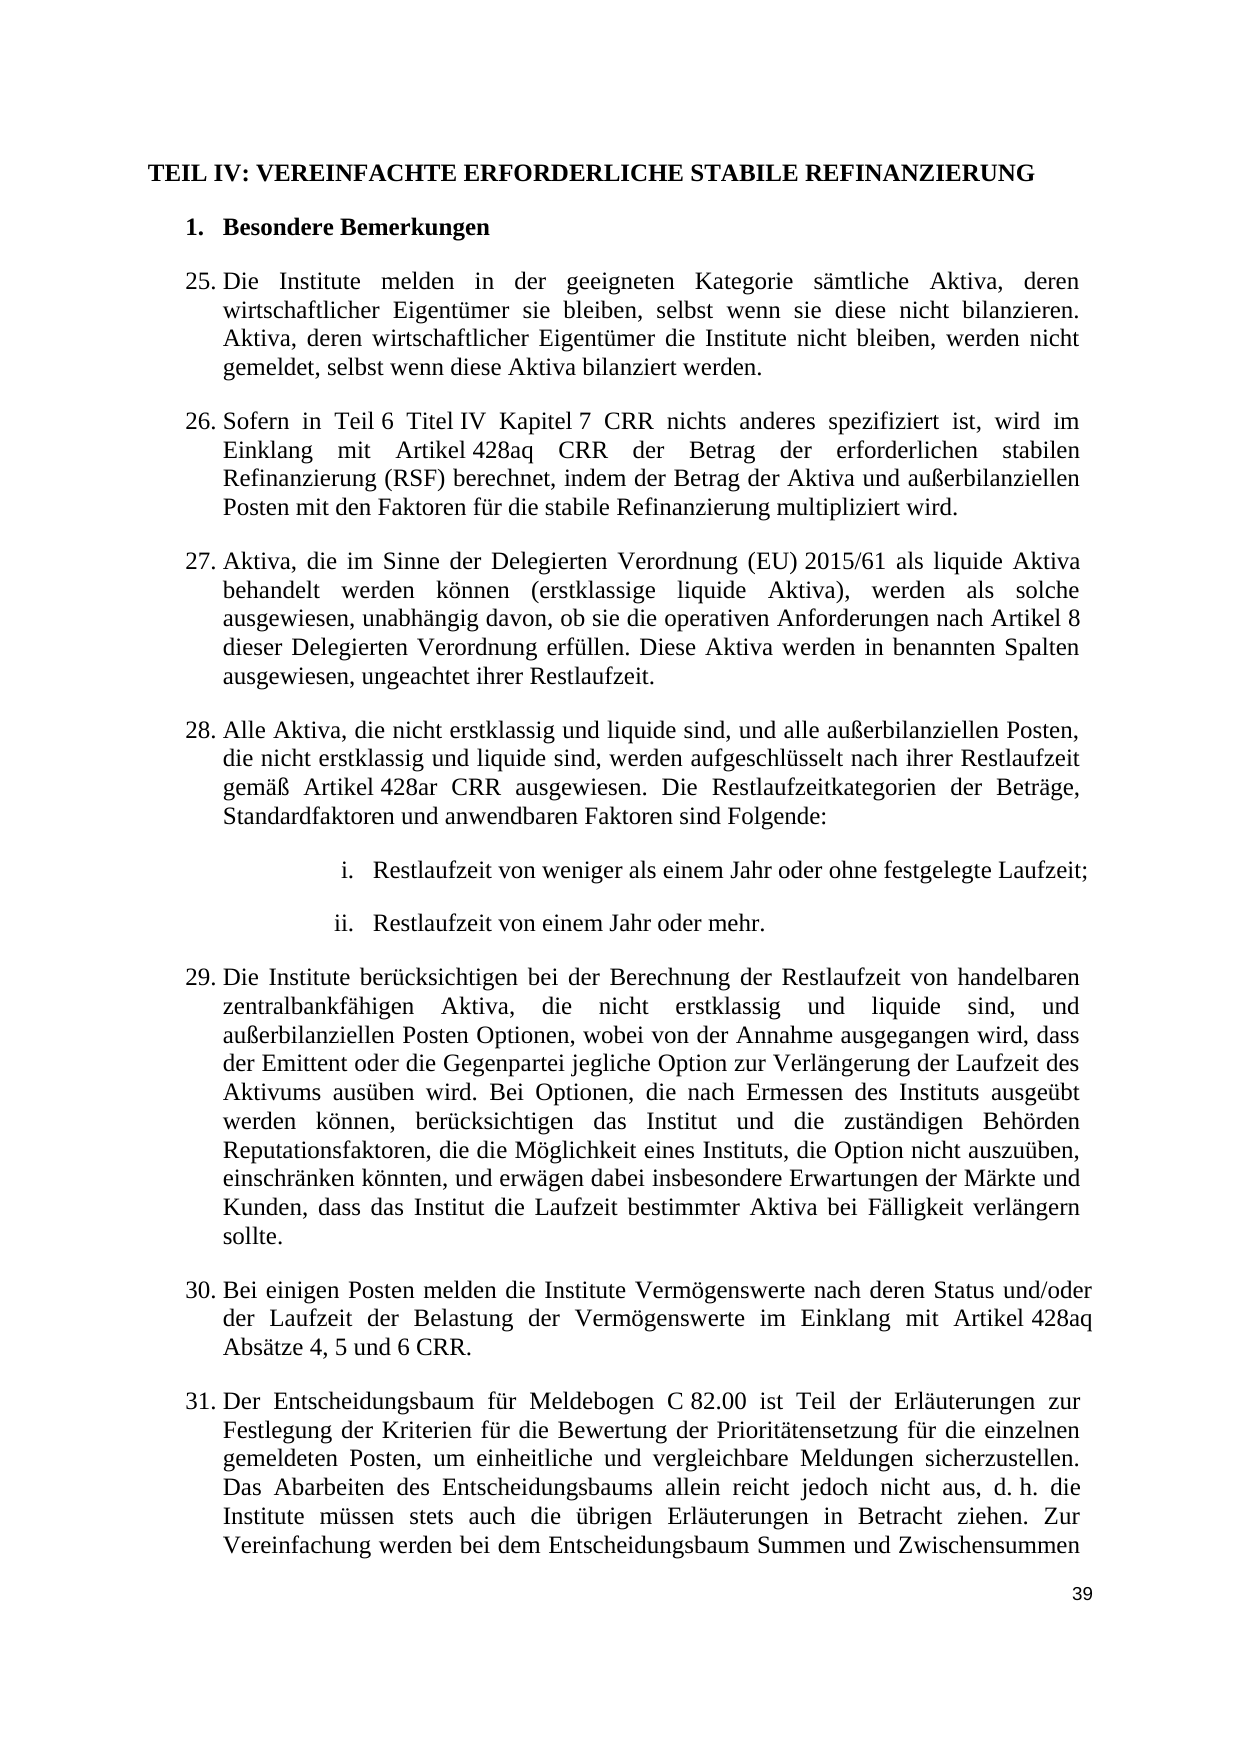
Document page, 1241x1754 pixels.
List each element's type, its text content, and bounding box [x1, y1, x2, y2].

list Sofern in Teil 6 Titel IV Kapitel 7 CRR nichts anderes spezifiziert ist, wird im Einklang mit Artikel 428aq CRR der Betrag der erforderlichen stabilen Refinanzierung (RSF) berechnet, indem der Betrag der Aktiva und außerbilanziellen Posten mit den Faktoren für die stabile Refinanzierung multipliziert wird. [185, 406, 1080, 521]
list Alle Aktiva, die nicht erstklassig und liquide sind, und alle außerbilanziellen Posten, die nicht erstklassig und liquide sind, werden aufgeschlüsselt nach ihrer Restlaufzeit gemäß Artikel 428ar CRR ausgewiesen. Die Restlaufzeitkategorien der Beträge, Standardfaktoren und anwendbaren Faktoren sind Folgende: [185, 715, 1081, 830]
text TEIL IV: VEREINFACHTE ERFORDERLICHE STABILE REFINANZIERUNG [148, 158, 1092, 187]
list Restlaufzeit von weniger als einem Jahr oder ohne festgelegte Laufzeit; [354, 855, 1092, 883]
list Besondere Bemerkungen [185, 212, 1092, 241]
list Restlaufzeit von einem Jahr oder mehr. [354, 908, 1092, 937]
list Bei einigen Posten melden die Institute Vermögenswerte nach deren Status und/oder der Laufzeit der Belastung der Vermögenswerte im Einklang mit Artikel 428aq Absätze 4, 5 und 6 CRR. [185, 1275, 1092, 1361]
list Aktiva, die im Sinne der Delegierten Verordnung (EU) 2015/61 als liquide Aktiva behandelt werden können (erstklassige liquide Aktiva), werden als solche ausgewiesen, unabhängig davon, ob sie die operativen Anforderungen nach Artikel 8 dieser Delegierten Verordnung erfüllen. Diese Aktiva werden in benannten Spalten ausgewiesen, ungeachtet ihrer Restlaufzeit. [185, 546, 1080, 690]
list Die Institute berücksichtigen bei der Berechnung der Restlaufzeit von handelbaren zentralbankfähigen Aktiva, die nicht erstklassig und liquide sind, und außerbilanziellen Posten Optionen, wobei von der Annahme ausgegangen wird, dass der Emittent oder die Gegenpartei jegliche Option zur Verlängerung der Laufzeit des Aktivums ausüben wird. Bei Optionen, die nach Ermessen des Instituts ausgeübt werden können, berücksichtigen das Institut und die zuständigen Behörden Reputationsfaktoren, die die Möglichkeit eines Instituts, die Option nicht auszuüben, einschränken könnten, und erwägen dabei insbesondere Erwartungen der Märkte und Kunden, dass das Institut die Laufzeit bestimmter Aktiva bei Fälligkeit verlängern sollte. [185, 962, 1081, 1250]
list Die Institute melden in der geeigneten Kategorie sämtliche Aktiva, deren wirtschaftlicher Eigentümer sie bleiben, selbst wenn sie diese nicht bilanzieren. Aktiva, deren wirtschaftlicher Eigentümer die Institute nicht bleiben, werden nicht gemeldet, selbst wenn diese Aktiva bilanziert werden. [185, 266, 1081, 381]
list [185, 1386, 1081, 1558]
